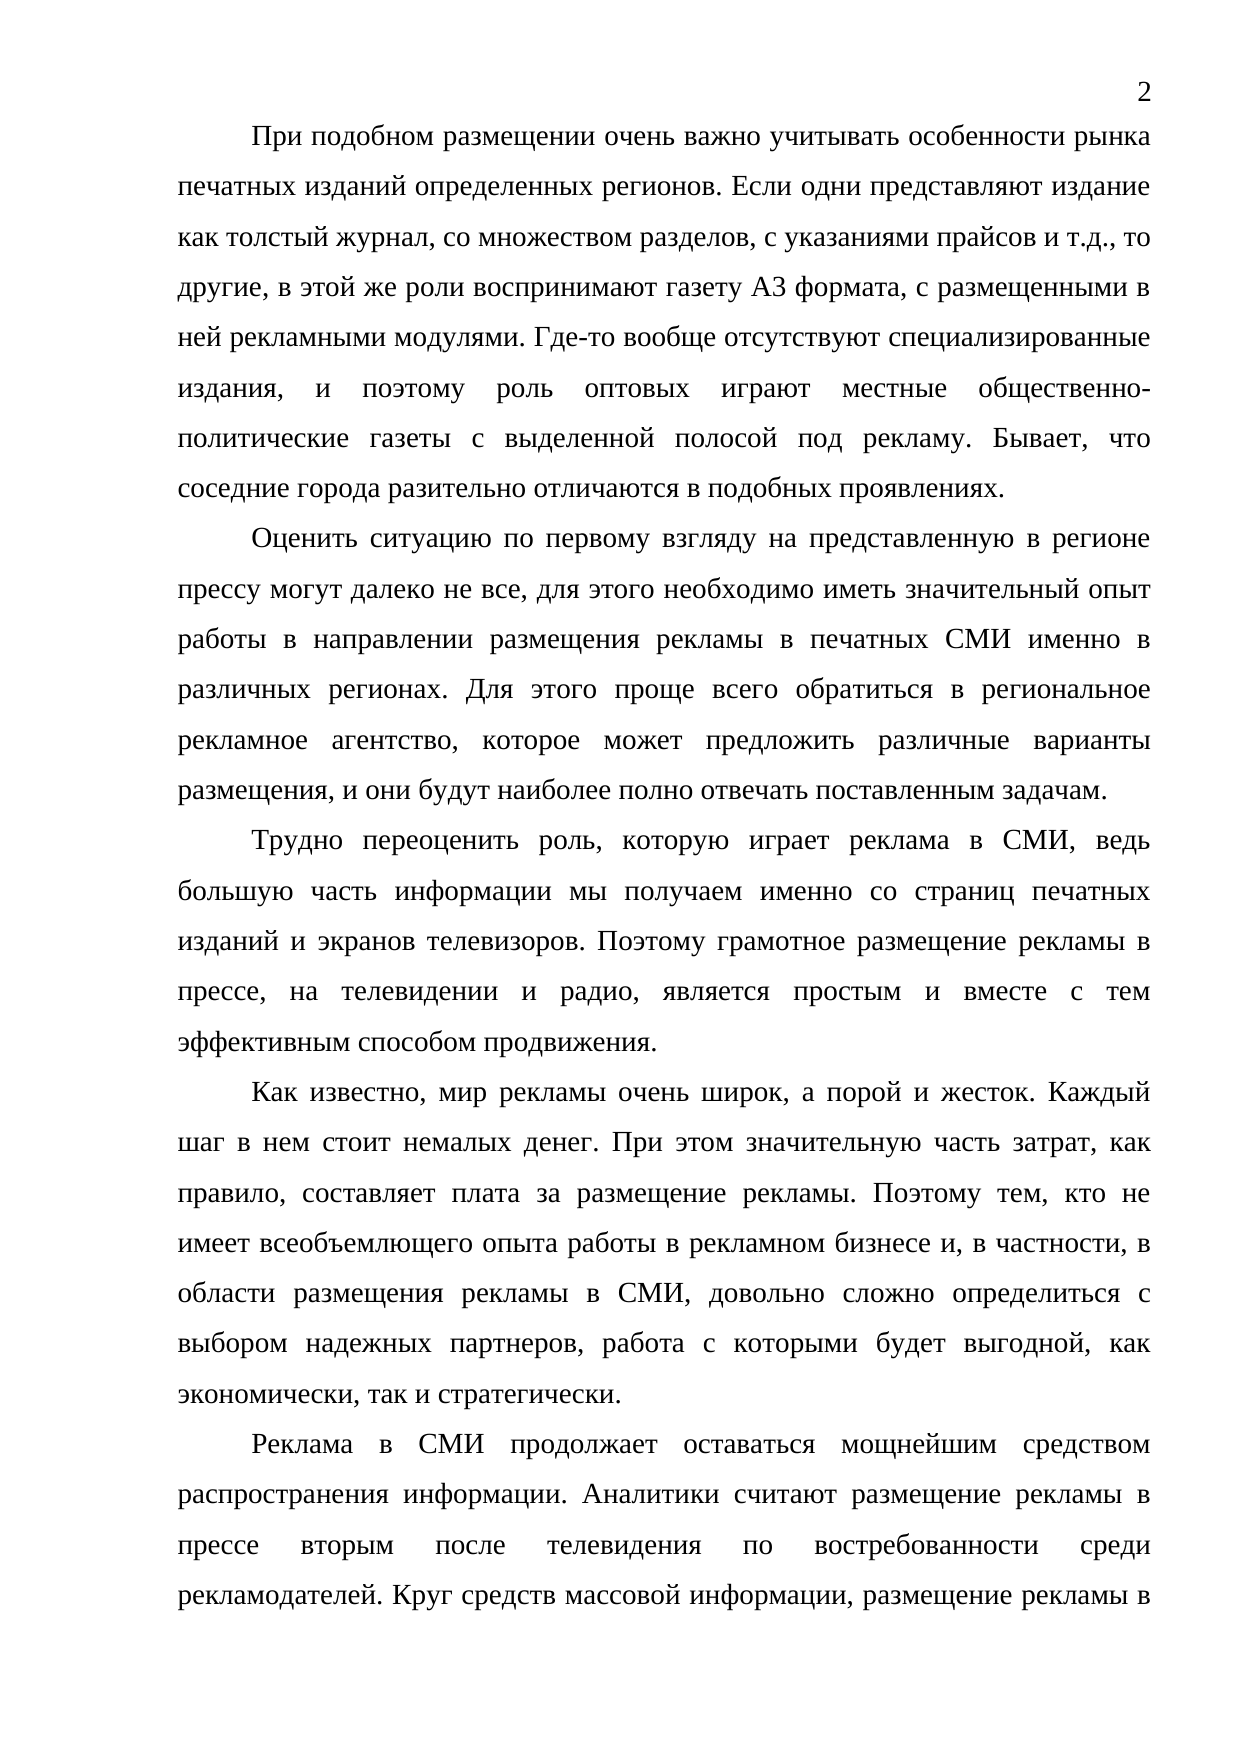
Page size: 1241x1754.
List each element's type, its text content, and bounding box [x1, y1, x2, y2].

text При подобном размещении очень важно учитывать особенности рынка печатных изданий определенных регионов. Если одни представляют издание как толстый журнал, со множеством разделов, с указаниями прайсов и т.д., то другие, в этой же роли воспринимают газету А3 формата, с размещенными в ней рекламными модулями. Где-то вообще отсутствуют специализированные издания, и поэтому роль оптовых играют местные общественно-политические газеты с выделенной полосой под рекламу. Бывает, что соседние города разительно отличаются в подобных проявлениях. [177, 118, 1152, 504]
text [177, 1426, 1152, 1611]
text Как известно, мир рекламы очень широк, а порой и жесток. Каждый шаг в нем стоит немалых денег. При этом значительную часть затрат, как правило, составляет плата за размещение рекламы. Поэтому тем, кто не имеет всеобъемлющего опыта работы в рекламном бизнесе и, в частности, в области размещения рекламы в СМИ, довольно сложно определиться с выбором надежных партнеров, работа с которыми будет выгодной, как экономически, так и стратегически. [177, 1074, 1152, 1409]
text Оценить ситуацию по первому взгляду на представленную в регионе прессу могут далеко не все, для этого необходимо иметь значительный опыт работы в направлении размещения рекламы в печатных СМИ именно в различных регионах. Для этого проще всего обратиться в региональное рекламное агентство, которое может предложить различные варианты размещения, и они будут наиболее полно отвечать поставленным задачам. [177, 521, 1152, 806]
text Трудно переоценить роль, которую играет реклама в СМИ, ведь большую часть информации мы получаем именно со страниц печатных изданий и экранов телевизоров. Поэтому грамотное размещение рекламы в прессе, на телевидении и радио, является простым и вместе с тем эффективным способом продвижения. [177, 822, 1152, 1057]
